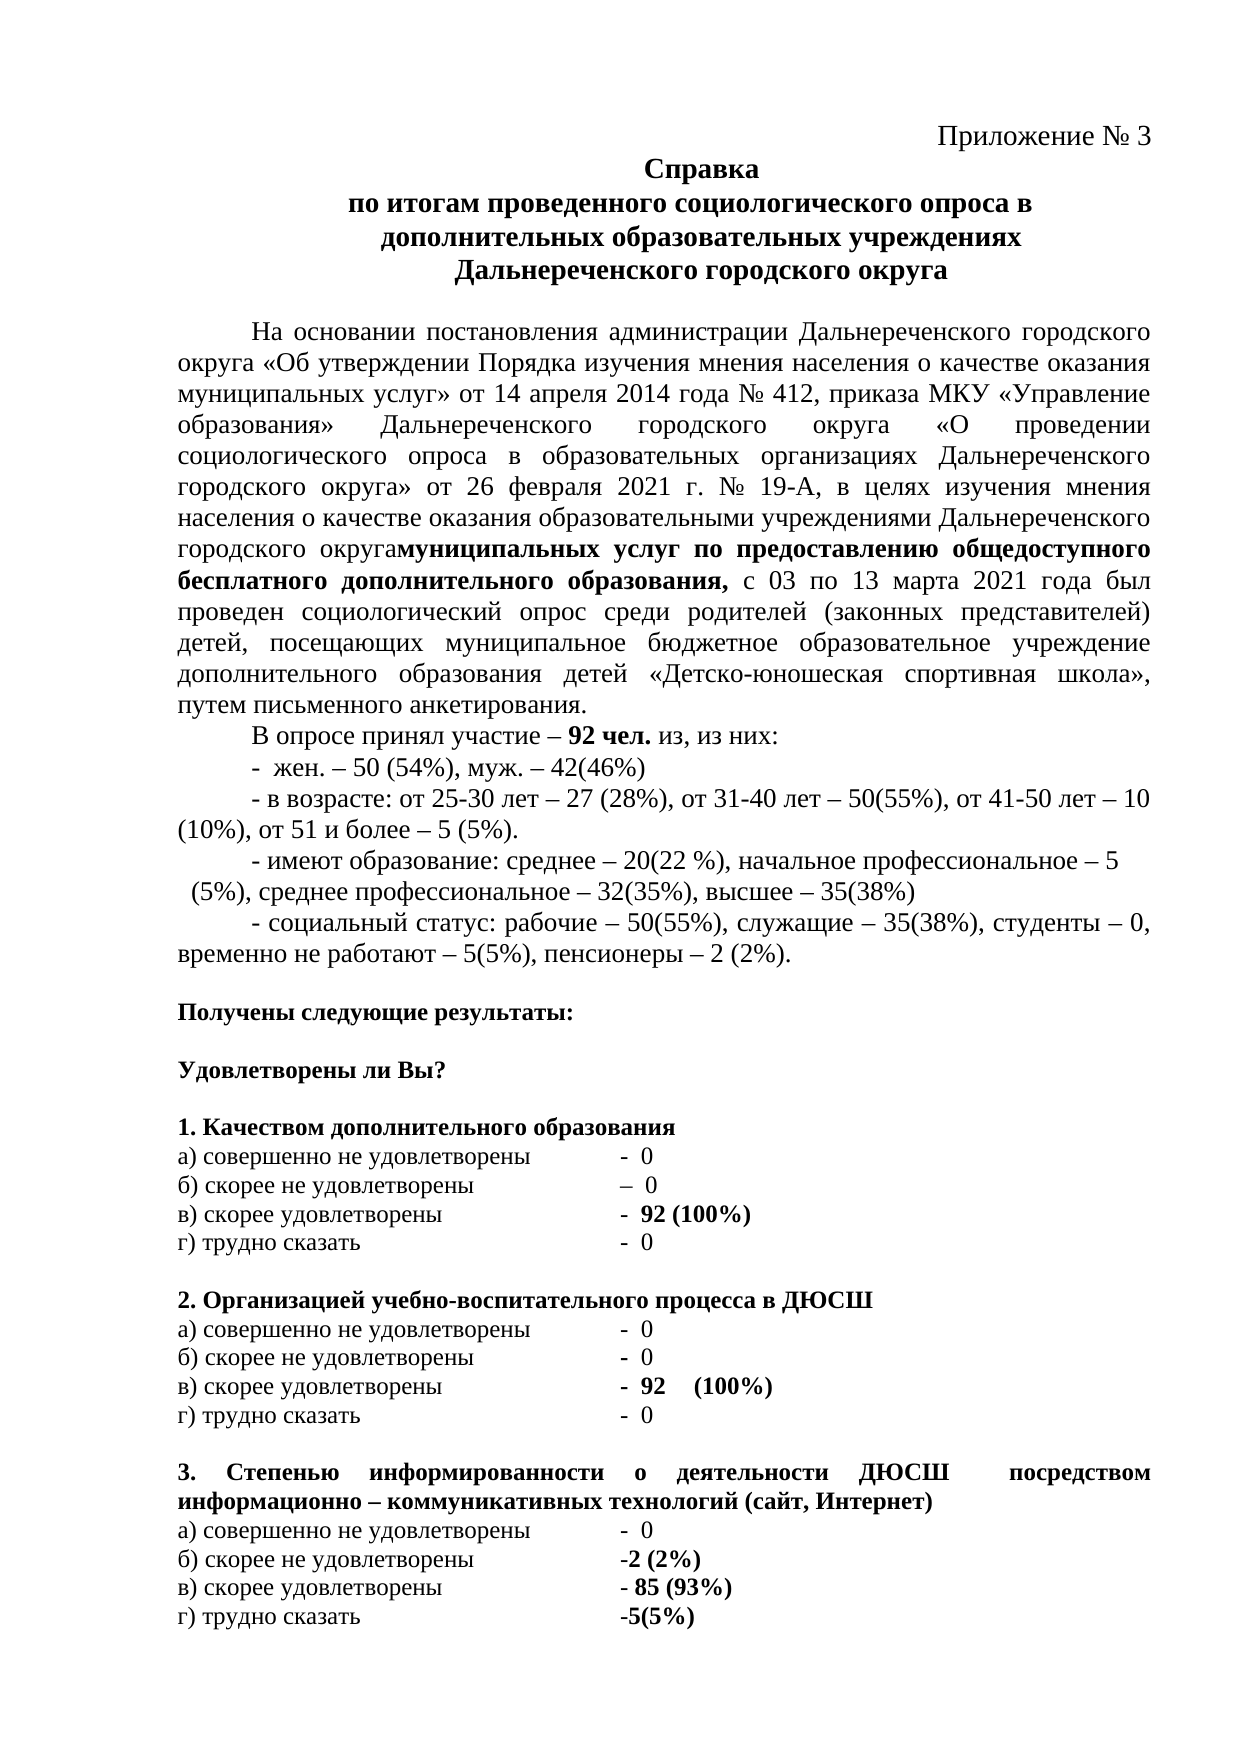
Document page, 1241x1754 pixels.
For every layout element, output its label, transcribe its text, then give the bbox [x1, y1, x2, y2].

text (5%), среднее профессиональное – 32(35%), высшее – 35(38%) [177, 875, 1152, 906]
text г) трудно сказать - 0 [177, 1400, 1152, 1429]
text г) трудно сказать - 0 [177, 1227, 1152, 1256]
text - в возрасте: от 25-30 лет – 27 (28%), от 31-40 лет – 50(55%), от 41-50 лет – 10 (10%), от 51 и более – 5 (5%). [177, 782, 1152, 844]
text - имеют образование: среднее – 20(22 %), начальное профессиональное – 5 [177, 844, 1152, 875]
text г) трудно сказать -5(5%) [177, 1601, 1152, 1630]
text а) совершенно не удовлетворены - 0 [177, 1515, 1152, 1544]
text Приложение № 3 [177, 118, 1152, 152]
text а) совершенно не удовлетворены - 0 [177, 1141, 1152, 1170]
text 1. Качеством дополнительного образования [177, 1112, 1152, 1141]
text Дальнереченского городского округа [177, 252, 1152, 286]
text в) скорее удовлетворены - 92 (100%) [177, 1199, 1152, 1227]
text 2. Организацией учебно-воспитательного процесса в ДЮСШ [177, 1285, 1152, 1314]
text В опросе принял участие – 92 чел. из, из них: [177, 719, 1152, 751]
text На основании постановления администрации Дальнереченского городского округа «Об утверждении Порядка изучения мнения населения о качестве оказания муниципальных услуг» от 14 апреля 2014 года № 412, приказа МКУ «Управление образования» Дальнереченского городского округа «О проведении социологического опроса в образовательных организациях Дальнереченского городского округа» от 26 февраля 2021 г. № 19-А, в целях изучения мнения населения о качестве оказания образовательными учреждениями Дальнереченского городского округамуниципальных услуг по предоставлению общедоступного бесплатного дополнительного образования, с 03 по 13 марта 2021 года был проведен социологический опрос среди родителей (законных представителей) детей, посещающих муниципальное бюджетное образовательное учреждение дополнительного образования детей «Детско-юношеская спортивная школа», путем письменного анкетирования. [177, 314, 1152, 719]
text по итогам проведенного социологического опроса в дополнительных образовательных учреждениях [177, 185, 1152, 252]
text б) скорее не удовлетворены – 0 [177, 1170, 1152, 1199]
text - жен. – 50 (54%), муж. – 42(46%) [177, 751, 1152, 782]
text 3. Степенью информированности о деятельности ДЮСШ посредством информационно – коммуникативных технологий (сайт, Интернет) [177, 1457, 1152, 1515]
text Удовлетворены ли Вы? [177, 1055, 1152, 1084]
text б) скорее не удовлетворены - 0 [177, 1342, 1152, 1371]
text Получены следующие результаты: [177, 997, 1152, 1026]
text - социальный статус: рабочие – 50(55%), служащие – 35(38%), студенты – 0, временно не работают – 5(5%), пенсионеры – 2 (2%). [177, 906, 1152, 969]
text а) совершенно не удовлетворены - 0 [177, 1314, 1152, 1342]
text в) скорее удовлетворены - 85 (93%) [177, 1572, 1152, 1601]
text в) скорее удовлетворены - 92 (100%) [177, 1371, 1152, 1400]
text Справка [177, 152, 1152, 185]
text б) скорее не удовлетворены -2 (2%) [177, 1544, 1152, 1572]
